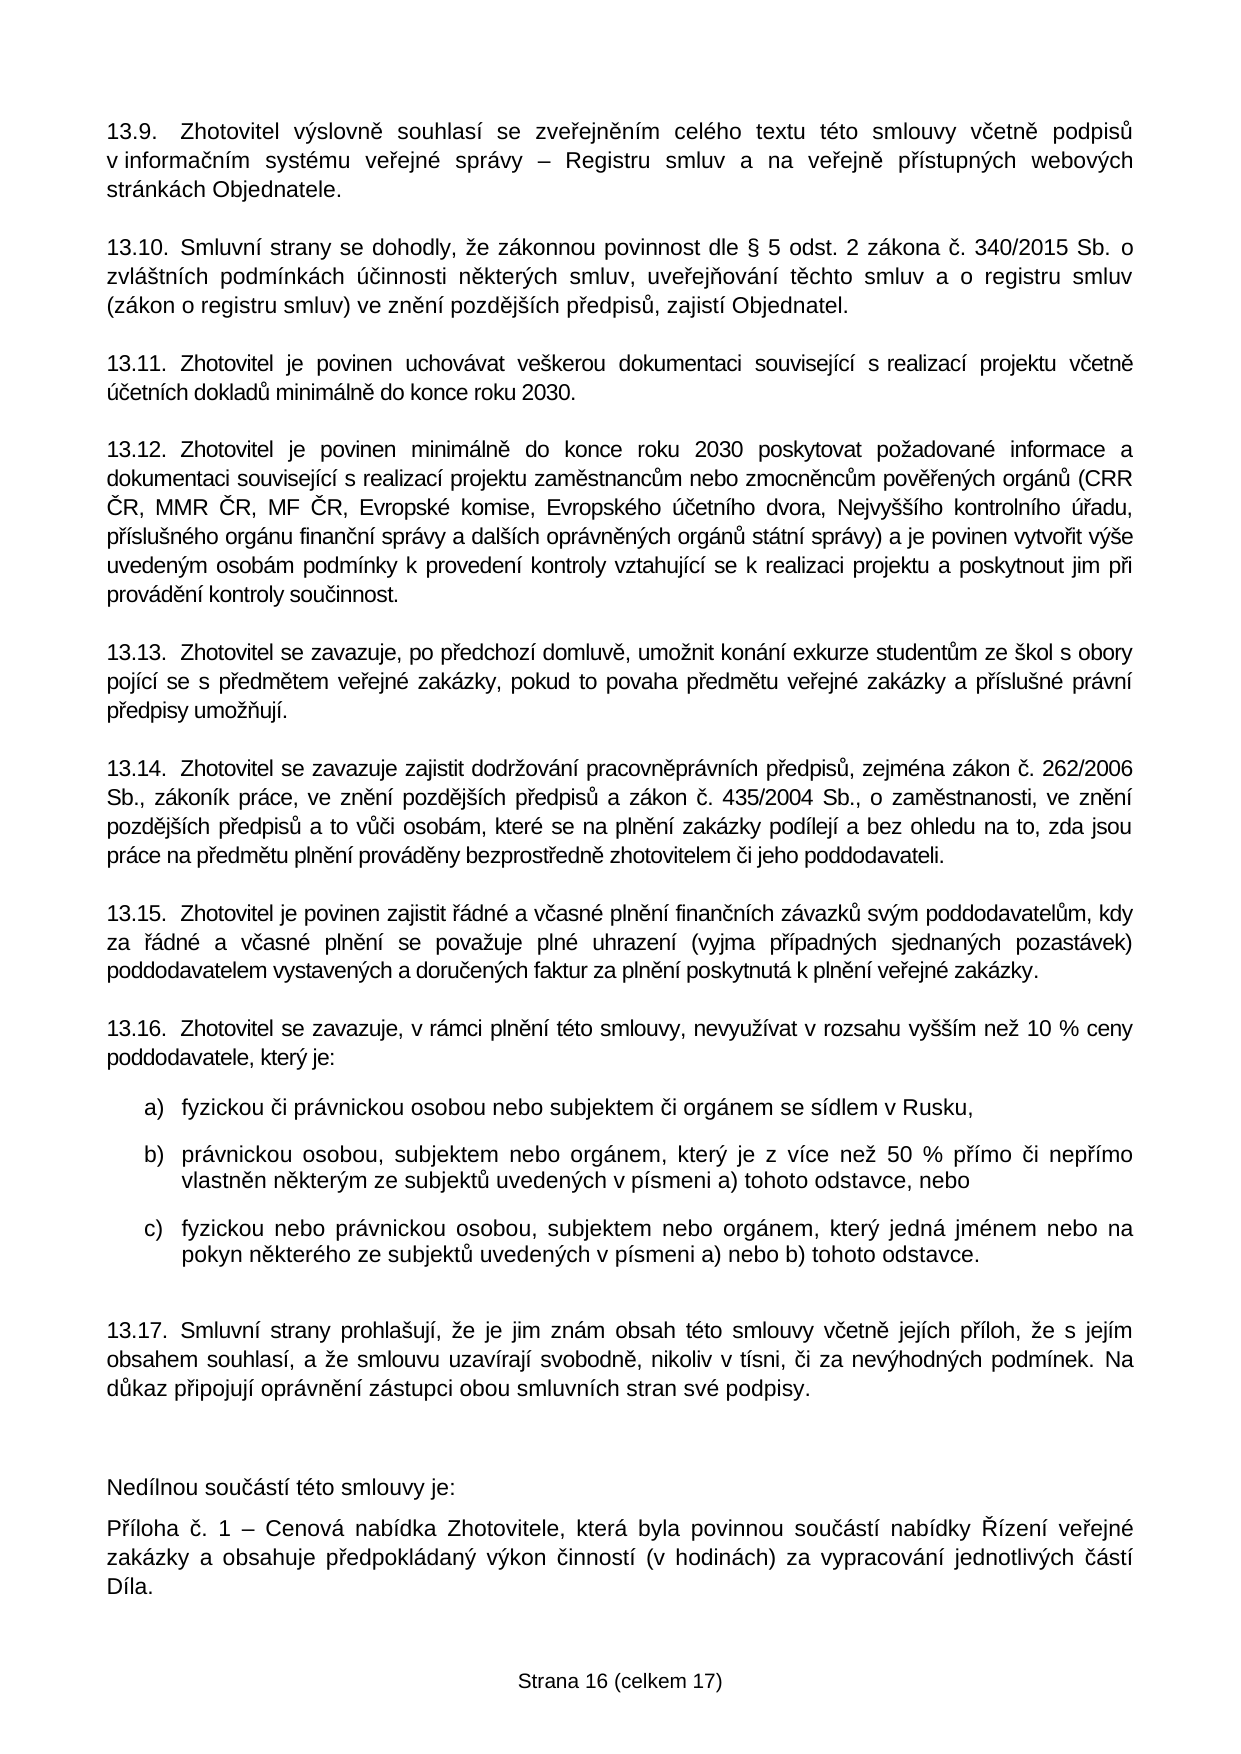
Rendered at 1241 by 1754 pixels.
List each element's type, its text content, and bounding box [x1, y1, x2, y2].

list Smluvní strany prohlašují, že je jim znám obsah této smlouvy včetně jejích příloh, že s jejím obsahem souhlasí, a že smlouvu uzavírají svobodně, nikoliv v tísni, či za nevýhodných podmínek. Na důkaz připojují oprávnění zástupci obou smluvních stran své podpisy. [106, 1317, 1134, 1401]
list Zhotovitel se zavazuje, po předchozí domluvě, umožnit konání exkurze studentům ze škol s obory pojící se s předmětem veřejné zakázky, pokud to povaha předmětu veřejné zakázky a příslušné právní předpisy umožňují. [106, 639, 1134, 723]
list Zhotovitel se zavazuje, v rámci plnění této smlouvy, nevyužívat v rozsahu vyšším než 10 % ceny poddodavatele, který je: [106, 1015, 1134, 1071]
text Příloha č. 1 – Cenová nabídka Zhotovitele, která byla povinnou součástí nabídky Řízení veřejné zakázky a obsahuje předpokládaný výkon činností (v hodinách) za vypracování jednotlivých částí Díla. [106, 1515, 1134, 1599]
list Zhotovitel se zavazuje zajistit dodržování pracovněprávních předpisů, zejména zákon č. 262/2006 Sb., zákoník práce, ve znění pozdějších předpisů a zákon č. 435/2004 Sb., o zaměstnanosti, ve znění pozdějších předpisů a to vůči osobám, které se na plnění zakázky podílejí a bez ohledu na to, zda jsou práce na předmětu plnění prováděny bezprostředně zhotovitelem či jeho poddodavateli. [106, 755, 1134, 868]
list právnickou osobou, subjektem nebo orgánem, který je z více než 50 % přímo či nepřímo vlastněn některým ze subjektů uvedených v písmeni a) tohoto odstavce, nebo [144, 1141, 1134, 1194]
list fyzickou nebo právnickou osobou, subjektem nebo orgánem, který jedná jménem nebo na pokyn některého ze subjektů uvedených v písmeni a) nebo b) tohoto odstavce. [144, 1215, 1134, 1267]
list Zhotovitel je povinen zajistit řádné a včasné plnění finančních závazků svým poddodavatelům, kdy za řádné a včasné plnění se považuje plné uhrazení (vyjma případných sjednaných pozastávek) poddodavatelem vystavených a doručených faktur za plnění poskytnutá k plnění veřejné zakázky. [106, 899, 1134, 984]
list Zhotovitel je povinen uchovávat veškerou dokumentaci související s realizací projektu včetně účetních dokladů minimálně do konce roku 2030. [106, 350, 1134, 405]
list Zhotovitel výslovně souhlasí se zveřejněním celého textu této smlouvy včetně podpisů v informačním systému veřejné správy – Registru smluv a na veřejně přístupných webových stránkách Objednatele. [106, 118, 1134, 202]
list Smluvní strany se dohodly, že zákonnou povinnost dle § 5 odst. 2 zákona č. 340/2015 Sb. o zvláštních podmínkách účinnosti některých smluv, uveřejňování těchto smluv a o registru smluv (zákon o registru smluv) ve znění pozdějších předpisů, zajistí Objednatel. [106, 234, 1134, 318]
list fyzickou či právnickou osobou nebo subjektem či orgánem se sídlem v Rusku, [144, 1094, 1134, 1120]
list Zhotovitel je povinen minimálně do konce roku 2030 poskytovat požadované informace a dokumentaci související s realizací projektu zaměstnancům nebo zmocněncům pověřených orgánů (CRR ČR, MMR ČR, MF ČR, Evropské komise, Evropského účetního dvora, Nejvyššího kontrolního úřadu, příslušného orgánu finanční správy a dalších oprávněných orgánů státní správy) a je povinen vytvořit výše uvedeným osobám podmínky k provedení kontroly vztahující se k realizaci projektu a poskytnout jim při provádění kontroly součinnost. [106, 436, 1134, 608]
text Nedílnou součástí této smlouvy je: [106, 1474, 1134, 1500]
